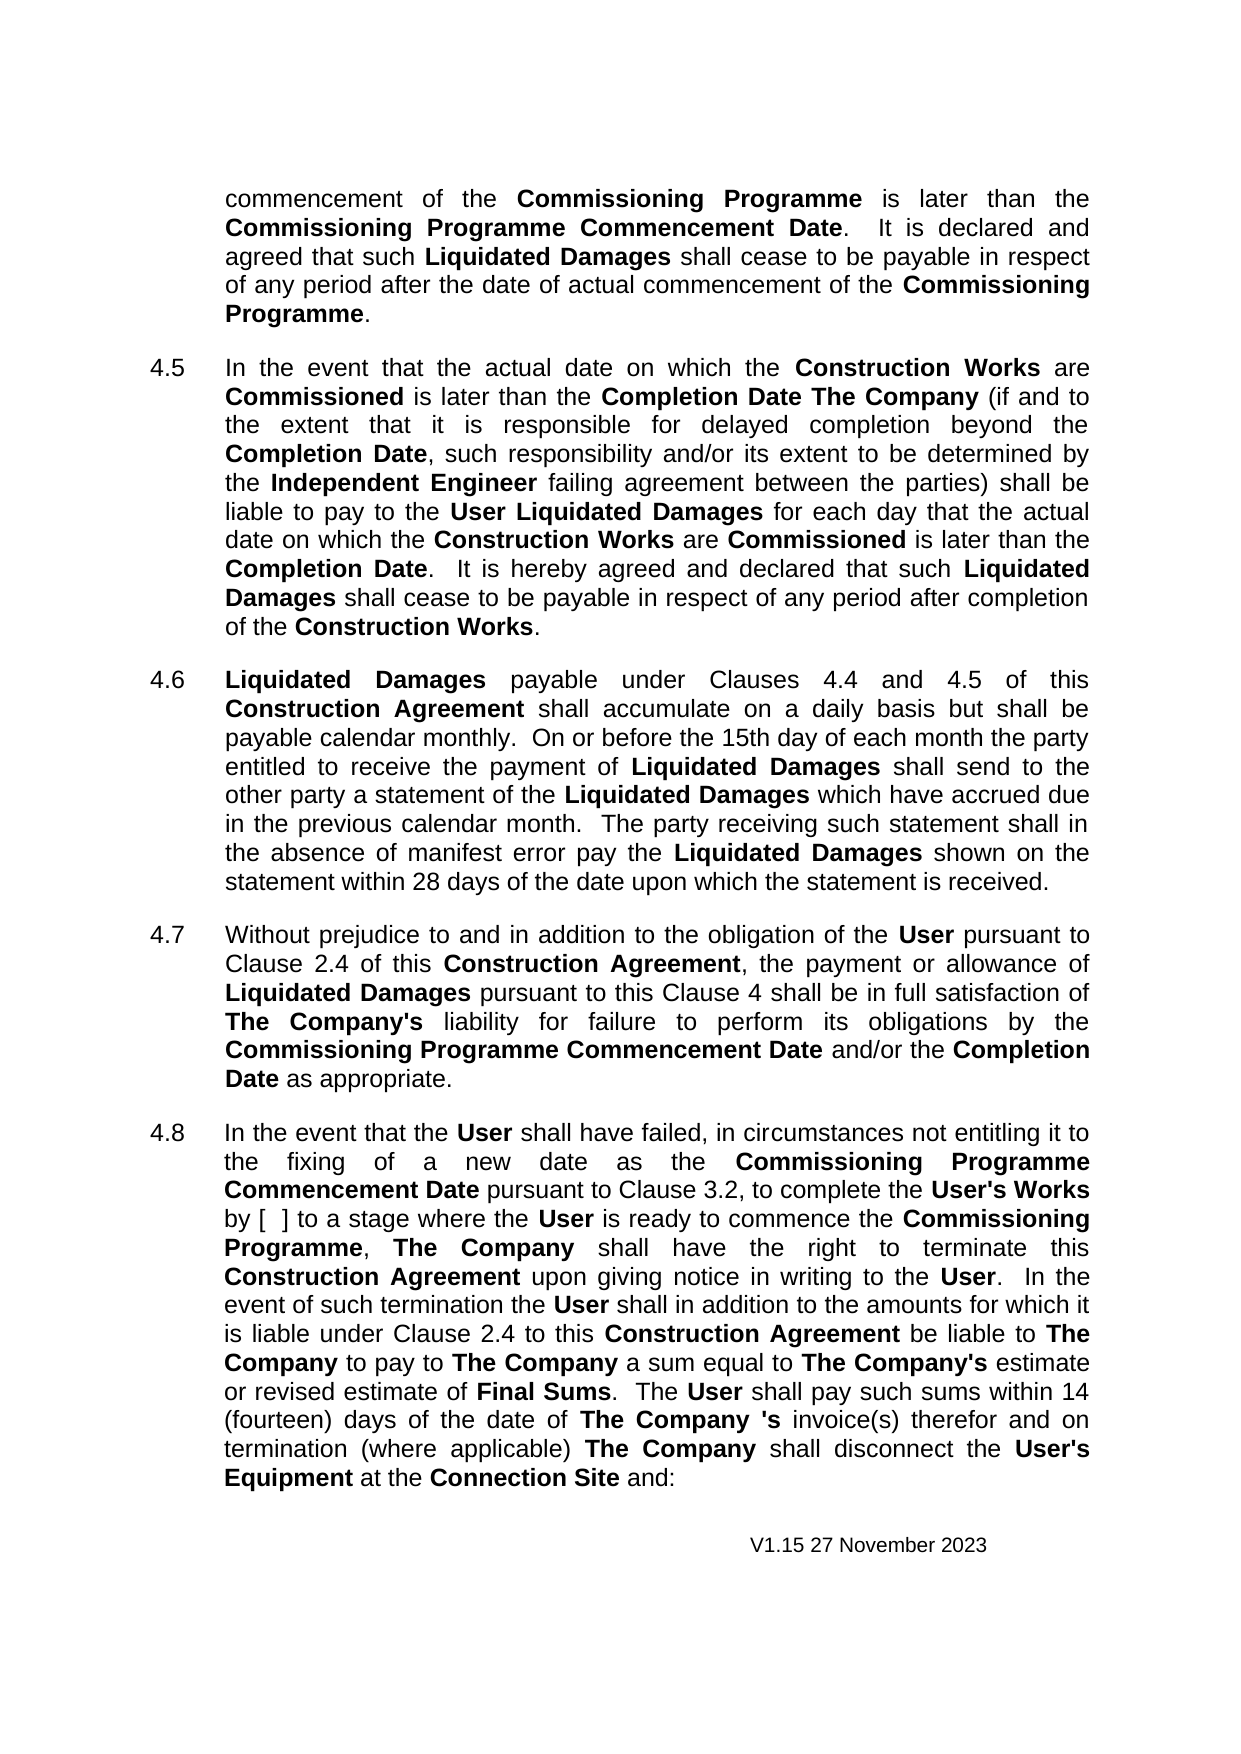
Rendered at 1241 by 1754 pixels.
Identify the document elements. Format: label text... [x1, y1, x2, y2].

subtitle 4.5 In the event that the actual date on which the Construction Works are Commissioned is later than the Completion Date The Company (if and to the extent that it is responsible for delayed completion beyond the Completion Date, such responsibility and/or its extent to be determined by the Independent Engineer failing agreement between the parties) shall be liable to pay to the User Liquidated Damages for each day that the actual date on which the Construction Works are Commissioned is later than the Completion Date. It is hereby agreed and declared that such Liquidated Damages shall cease to be payable in respect of any period after completion of the Construction Works. [150, 353, 1090, 640]
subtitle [150, 184, 1090, 328]
subtitle 4.6 Liquidated Damages payable under Clauses 4.4 and 4.5 of this Construction Agreement shall accumulate on a daily basis but shall be payable calendar monthly. On or before the 15th day of each month the party entitled to receive the payment of Liquidated Damages shall send to the other party a statement of the Liquidated Damages which have accrued due in the previous calendar month. The party receiving such statement shall in the absence of manifest error pay the Liquidated Damages shown on the statement within 28 days of the date upon which the statement is received. [150, 665, 1090, 895]
subtitle 4.8 In the event that the User shall have failed, in circumstances not entitling it to the fixing of a new date as the Commissioning Programme Commencement Date pursuant to Clause 3.2, to complete the User's Works by [ ] to a stage where the User is ready to commence the Commissioning Programme, The Company shall have the right to terminate this Construction Agreement upon giving notice in writing to the User. In the event of such termination the User shall in addition to the amounts for which it is liable under Clause 2.4 to this Construction Agreement be liable to The Company to pay to The Company a sum equal to The Company's estimate or revised estimate of Final Sums. The User shall pay such sums within 14 (fourteen) days of the date of The Company 's invoice(s) therefor and on termination (where applicable) The Company shall disconnect the User's Equipment at the Connection Site and: [150, 1118, 1090, 1492]
subtitle 4.7 Without prejudice to and in addition to the obligation of the User pursuant to Clause 2.4 of this Construction Agreement, the payment or allowance of Liquidated Damages pursuant to this Clause 4 shall be in full satisfaction of The Company's liability for failure to perform its obligations by the Commissioning Programme Commencement Date and/or the Completion Date as appropriate. [150, 920, 1090, 1093]
